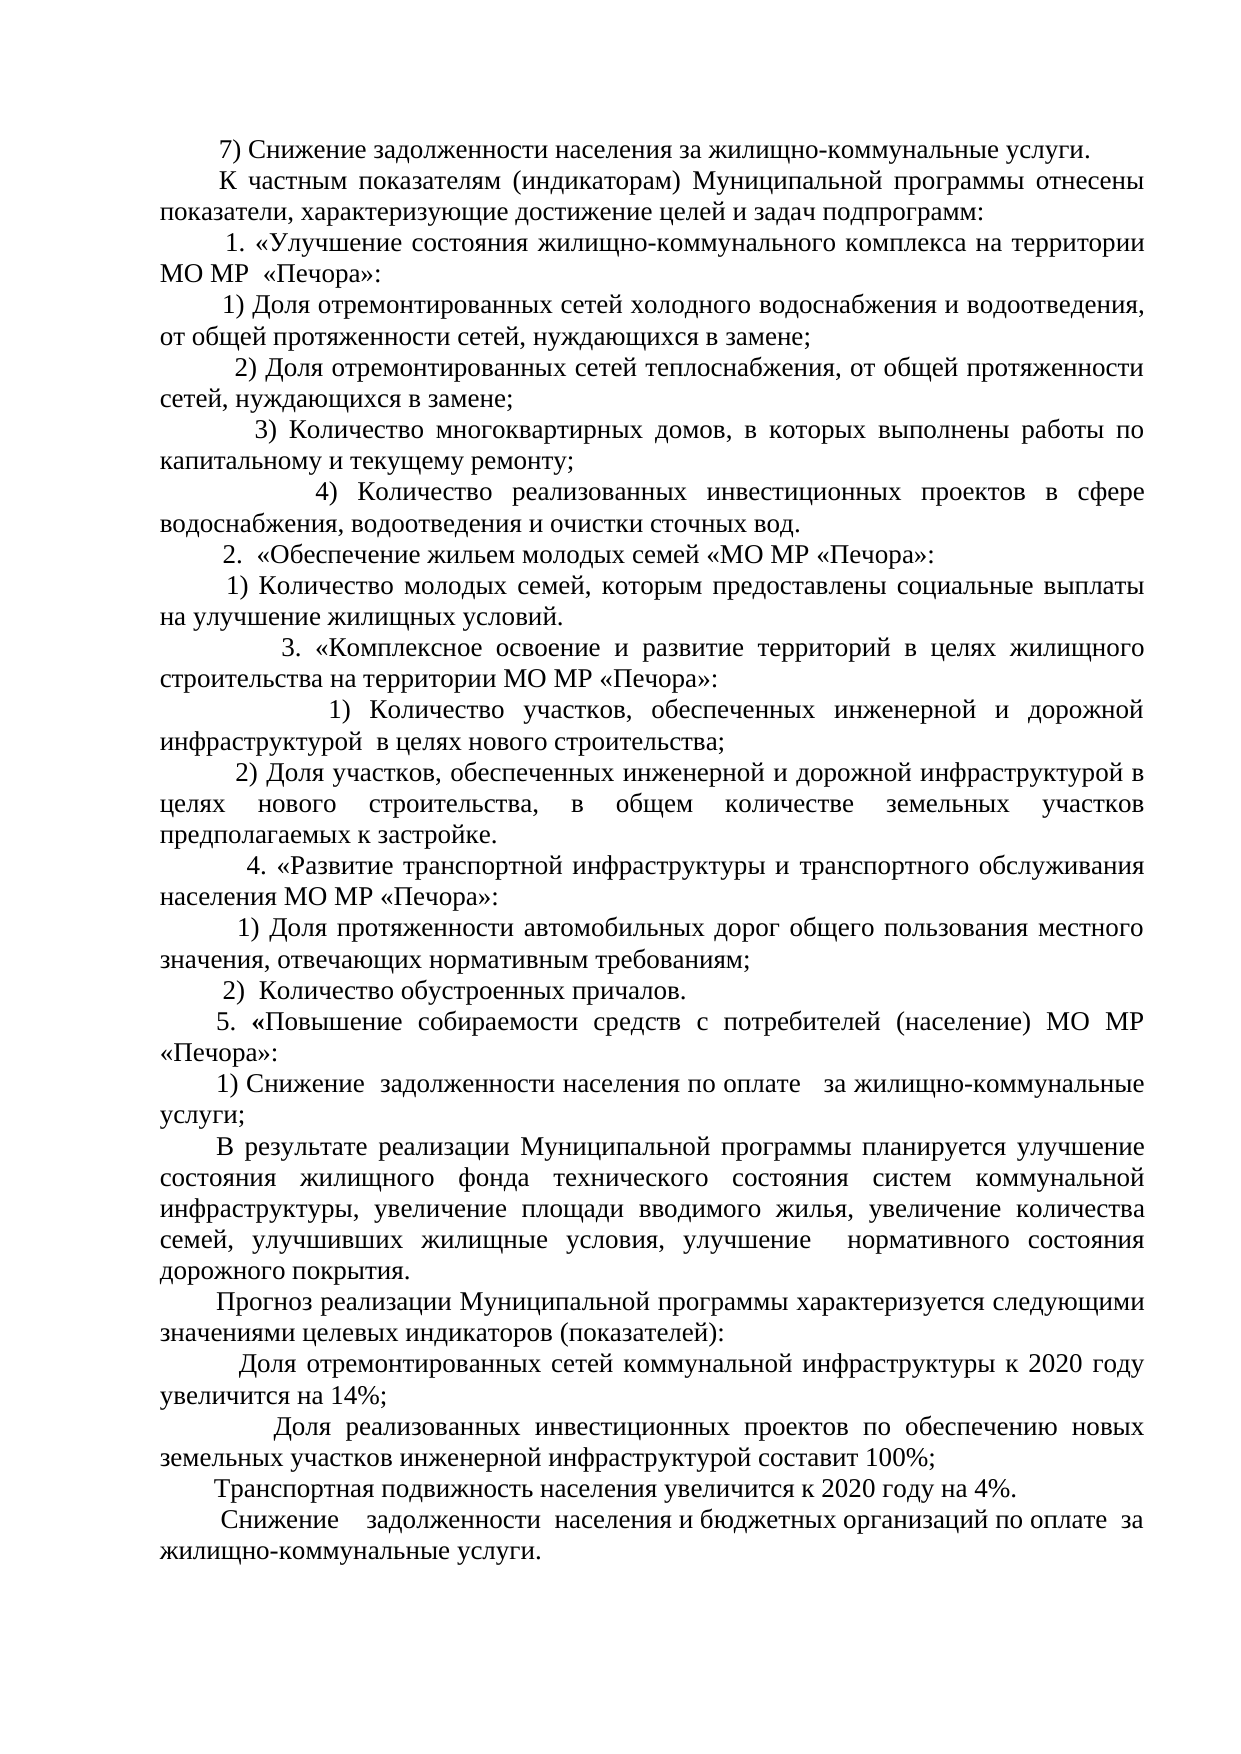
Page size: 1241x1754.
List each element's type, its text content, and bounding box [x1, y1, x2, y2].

text 2. «Обеспечение жильем молодых семей «МО МР «Печора»: [159, 538, 1146, 569]
text 5. «Повышение собираемости средств с потребителей (население) МО МР «Печора»: [159, 1005, 1146, 1067]
text 1) Доля протяженности автомобильных дорог общего пользования местного значения, отвечающих нормативным требованиям; [159, 912, 1146, 974]
text Снижение задолженности населения и бюджетных организаций по оплате за жилищно-коммунальные услуги. [159, 1503, 1146, 1566]
text Доля отремонтированных сетей коммунальной инфраструктуры к 2020 году увеличится на 14%; [159, 1348, 1146, 1410]
text 2) Доля участков, обеспеченных инженерной и дорожной инфраструктурой в целях нового строительства, в общем количестве земельных участков предполагаемых к застройке. [159, 756, 1146, 849]
text 4. «Развитие транспортной инфраструктуры и транспортного обслуживания населения МО МР «Печора»: [159, 849, 1146, 912]
text 2) Количество обустроенных причалов. [159, 974, 1146, 1005]
text 1) Количество молодых семей, которым предоставлены социальные выплаты на улучшение жилищных условий. [159, 569, 1146, 631]
text 1) Количество участков, обеспеченных инженерной и дорожной инфраструктурой в целях нового строительства; [159, 693, 1146, 756]
text Доля реализованных инвестиционных проектов по обеспечению новых земельных участков инженерной инфраструктурой составит 100%; [159, 1410, 1146, 1472]
text 4) Количество реализованных инвестиционных проектов в сфере водоснабжения, водоотведения и очистки сточных вод. [159, 476, 1146, 538]
text 7) Снижение задолженности населения за жилищно-коммунальные услуги. [159, 133, 1146, 164]
text 1. «Улучшение состояния жилищно-коммунального комплекса на территории МО МР «Печора»: [159, 226, 1146, 289]
text К частным показателям (индикаторам) Муниципальной программы отнесены показатели, характеризующие достижение целей и задач подпрограмм: [159, 164, 1146, 226]
text 1) Доля отремонтированных сетей холодного водоснабжения и водоотведения, от общей протяженности сетей, нуждающихся в замене; [159, 289, 1146, 351]
text Прогноз реализации Муниципальной программы характеризуется следующими значениями целевых индикаторов (показателей): [159, 1285, 1146, 1348]
text 3) Количество многоквартирных домов, в которых выполнены работы по капитальному и текущему ремонту; [159, 413, 1146, 476]
text Транспортная подвижность населения увеличится к 2020 году на 4%. [159, 1472, 1146, 1503]
text В результате реализации Муниципальной программы планируется улучшение состояния жилищного фонда технического состояния систем коммунальной инфраструктуры, увеличение площади вводимого жилья, увеличение количества семей, улучшивших жилищные условия, улучшение нормативного состояния дорожного покрытия. [159, 1129, 1146, 1285]
text 1) Снижение задолженности населения по оплате за жилищно-коммунальные услуги; [159, 1067, 1146, 1129]
text 3. «Комплексное освоение и развитие территорий в целях жилищного строительства на территории МО МР «Печора»: [159, 631, 1146, 693]
text 2) Доля отремонтированных сетей теплоснабжения, от общей протяженности сетей, нуждающихся в замене; [159, 351, 1146, 413]
